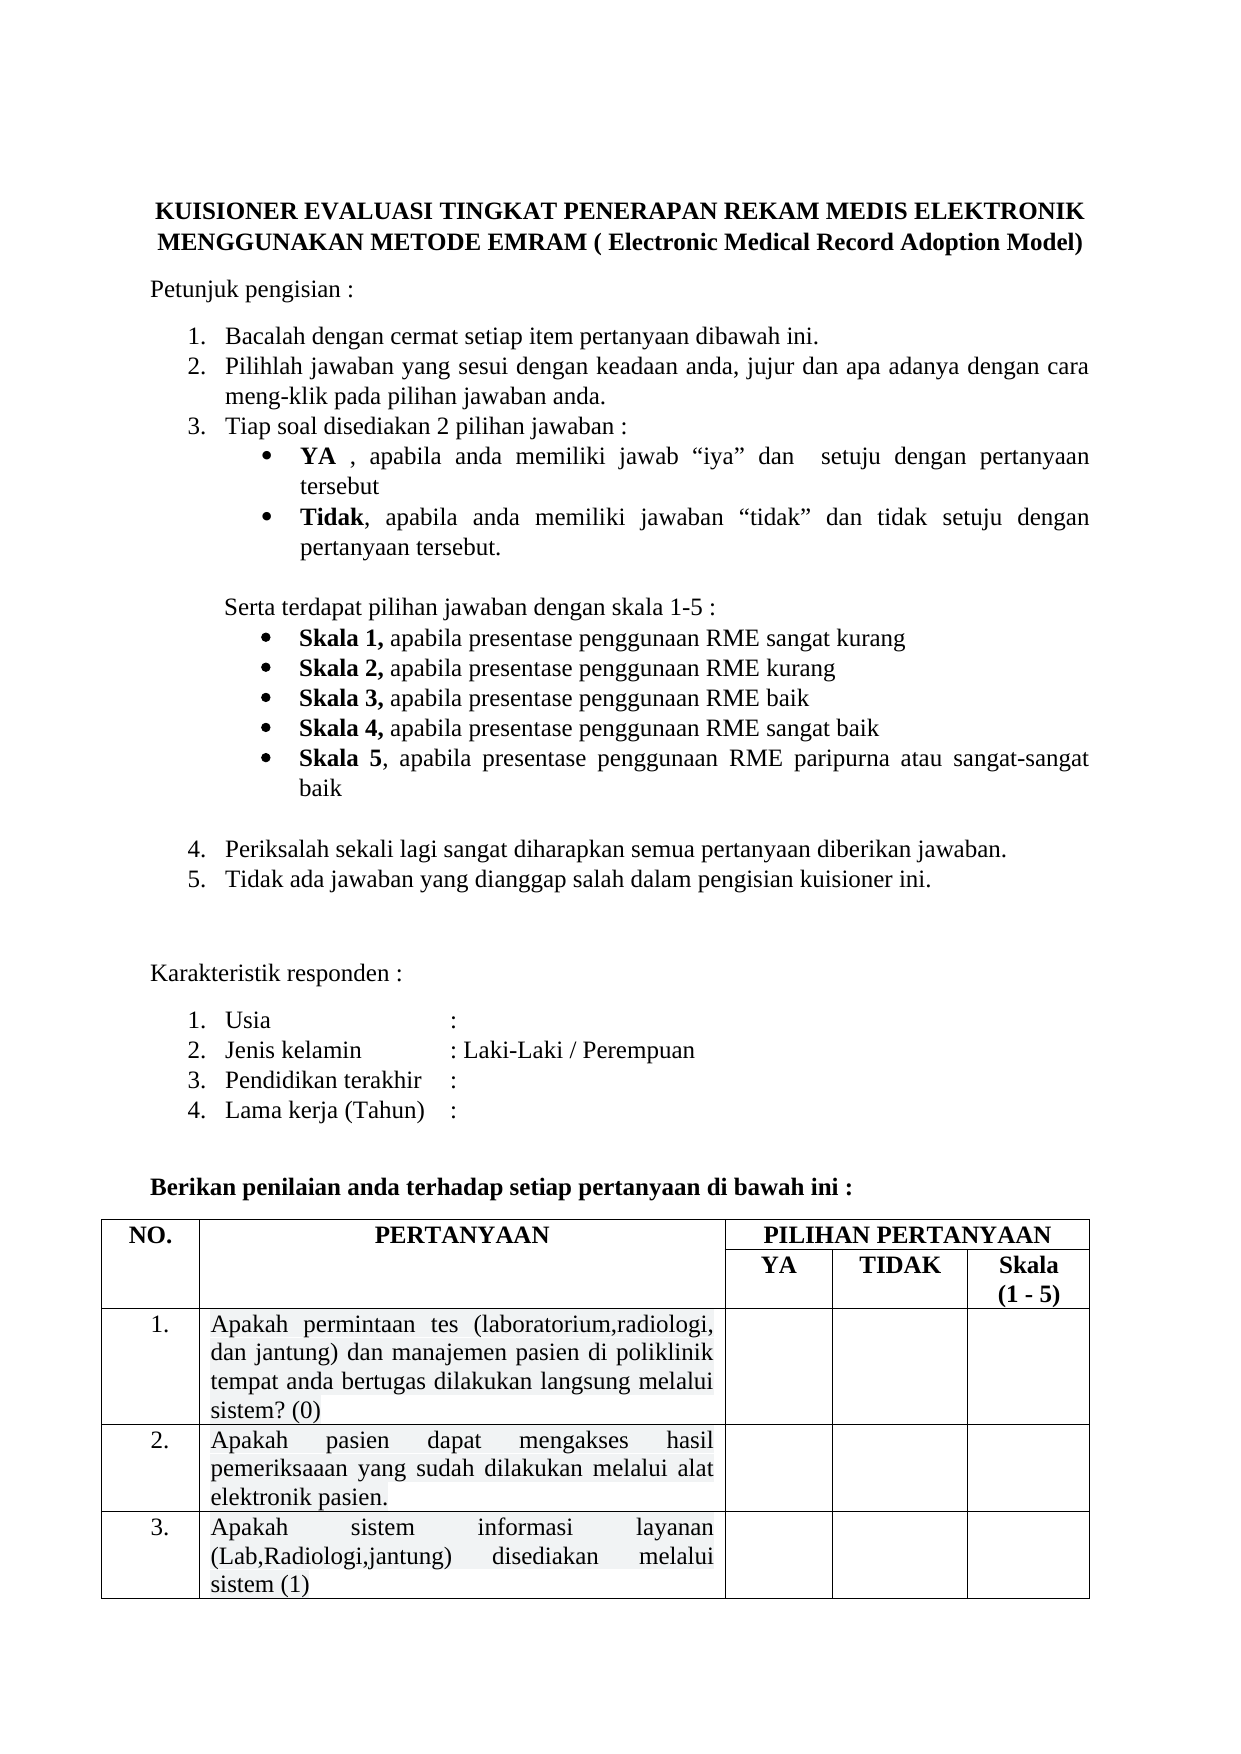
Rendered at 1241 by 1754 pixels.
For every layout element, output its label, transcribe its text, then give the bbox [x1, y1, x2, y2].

table_header PILIHAN PERTANYAAN [726, 1220, 1089, 1249]
table_cell [833, 1512, 967, 1598]
list Skala 1, apabila presentase penggunaan RME sangat kurang [261, 623, 1090, 651]
table_header NO. [102, 1220, 199, 1308]
list Pendidikan terakhir : [187, 1065, 1090, 1094]
table_cell Apakah sistem informasi layanan (Lab,Radiologi,jantung) disediakan melalui sistem (1) [200, 1512, 725, 1598]
list YA , apabila anda memiliki jawab “iya” dan setuju dengan pertanyaan tersebut [262, 441, 1090, 500]
table_cell [968, 1309, 1089, 1424]
table_cell [102, 1425, 199, 1511]
list Tidak ada jawaban yang dianggap salah dalam pengisian kuisioner ini. [187, 864, 1090, 892]
list Tiap soal disediakan 2 pilihan jawaban : [187, 411, 1090, 440]
table_cell [833, 1425, 967, 1511]
list Usia : [187, 1005, 1090, 1033]
table_cell [102, 1512, 199, 1598]
table_cell [726, 1309, 832, 1424]
list Serta terdapat pilihan jawaban dengan skala 1-5 : [224, 592, 1090, 621]
list Skala 2, apabila presentase penggunaan RME kurang [261, 653, 1090, 681]
list Skala 3, apabila presentase penggunaan RME baik [261, 683, 1090, 712]
table_cell Skala (1 - 5) [968, 1250, 1089, 1308]
list Skala 5, apabila presentase penggunaan RME paripurna atau sangat-sangat baik [261, 743, 1090, 802]
text KUISIONER EVALUASI TINGKAT PENERAPAN REKAM MEDIS ELEKTRONIK MENGGUNAKAN METODE EMRAM ( Electronic Medical Record Adoption Model) [150, 196, 1090, 256]
text Karakteristik responden : [150, 958, 1090, 986]
list Skala 4, apabila presentase penggunaan RME sangat baik [261, 713, 1090, 742]
table_cell [968, 1512, 1089, 1598]
table_cell Apakah pasien dapat mengakses hasil pemeriksaaan yang sudah dilakukan melalui alat elektronik pasien. [200, 1425, 725, 1511]
list Periksalah sekali lagi sangat diharapkan semua pertanyaan diberikan jawaban. [187, 834, 1090, 862]
table_cell TIDAK [833, 1250, 967, 1308]
text Petunjuk pengisian : [150, 274, 1090, 303]
list Lama kerja (Tahun) : [187, 1095, 1090, 1124]
list Tidak, apabila anda memiliki jawaban “tidak” dan tidak setuju dengan pertanyaan tersebut. [262, 502, 1090, 560]
table_cell Apakah permintaan tes (laboratorium,radiologi, dan jantung) dan manajemen pasien di poliklinik tempat anda bertugas dilakukan langsung melalui sistem? (0) [200, 1309, 725, 1424]
text Berikan penilaian anda terhadap setiap pertanyaan di bawah ini : [150, 1172, 1090, 1201]
table_header PERTANYAAN [200, 1220, 725, 1308]
table_cell [726, 1425, 832, 1511]
list Jenis kelamin : Laki-Laki / Perempuan [187, 1035, 1090, 1063]
table_cell YA [726, 1250, 832, 1308]
list Bacalah dengan cermat setiap item pertanyaan dibawah ini. [187, 321, 1090, 350]
table_cell [726, 1512, 832, 1598]
table_cell [102, 1309, 199, 1424]
table_cell [833, 1309, 967, 1424]
list Pilihlah jawaban yang sesui dengan keadaan anda, jujur dan apa adanya dengan cara meng-klik pada pilihan jawaban anda. [187, 351, 1090, 410]
table_cell [968, 1425, 1089, 1511]
